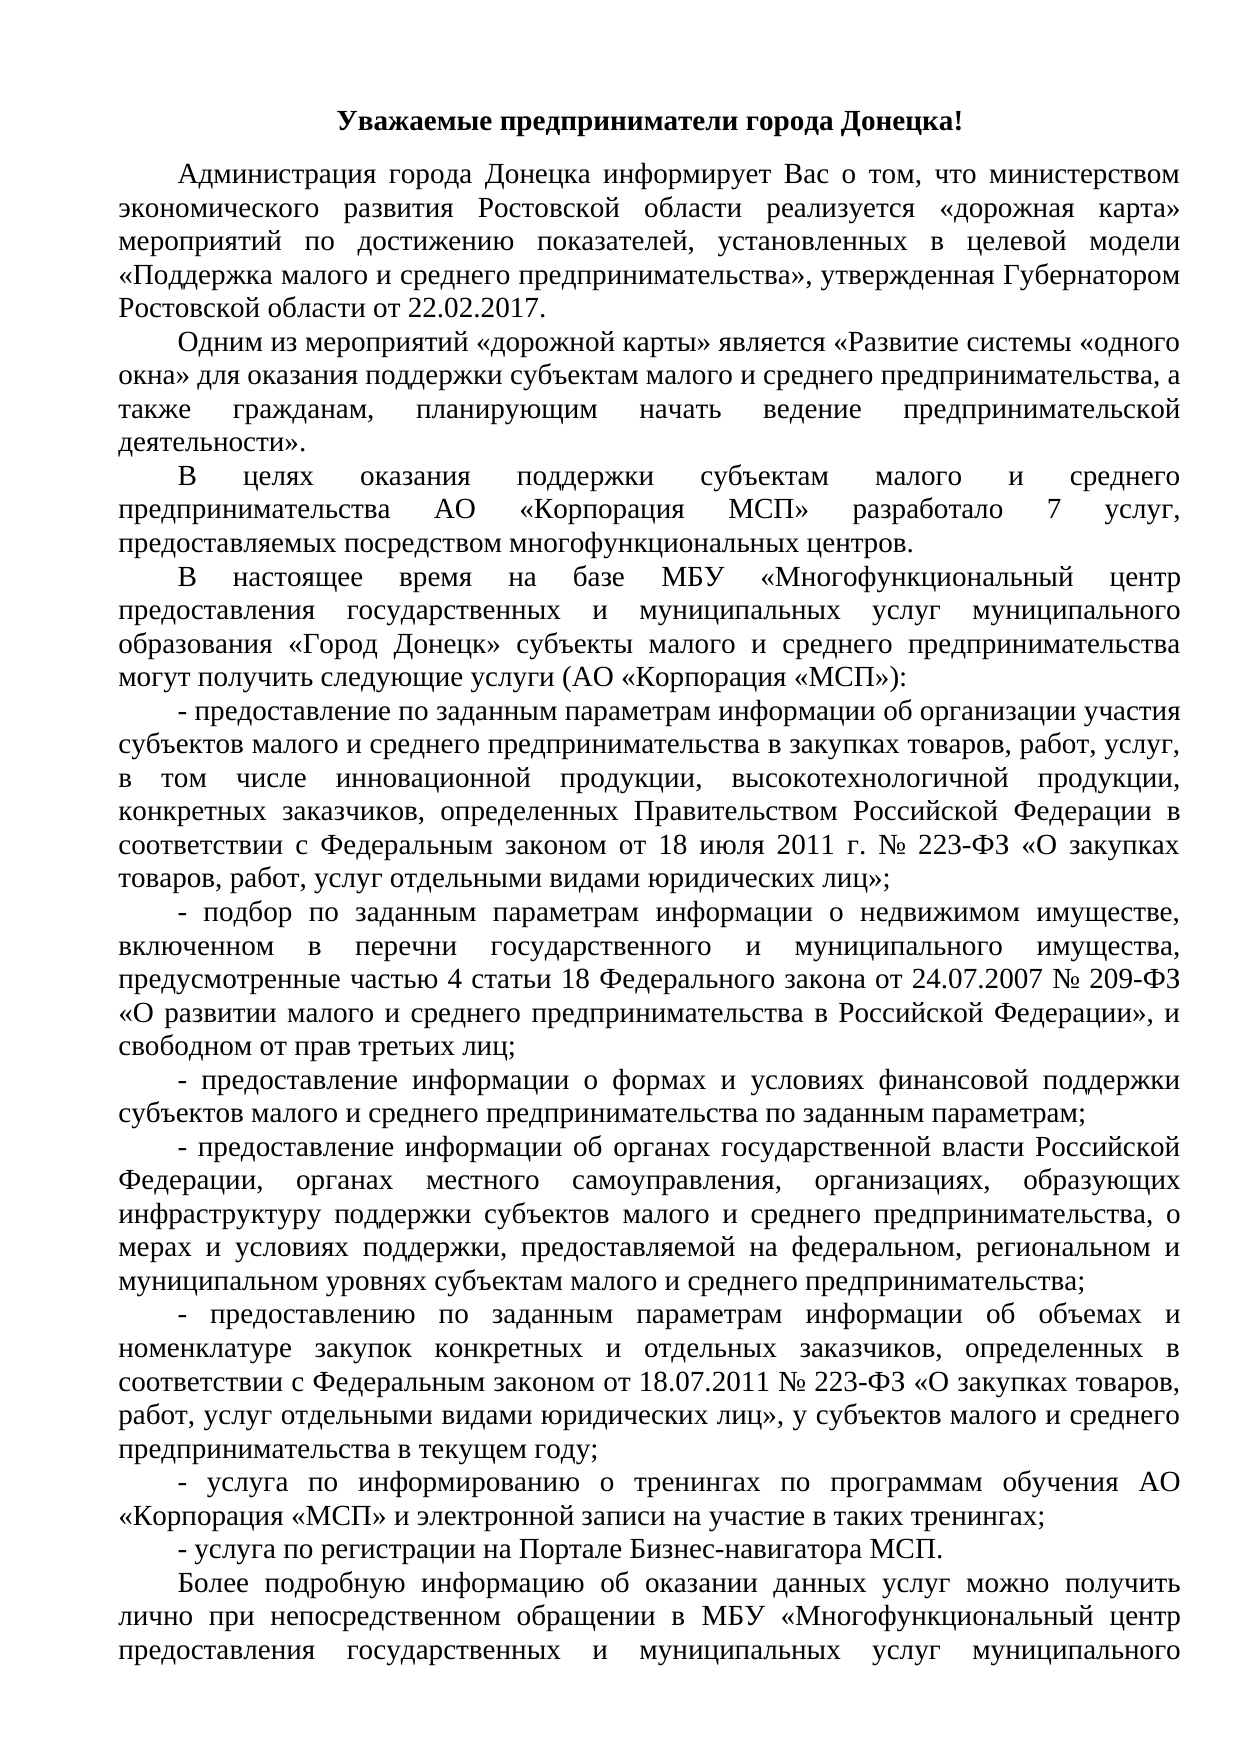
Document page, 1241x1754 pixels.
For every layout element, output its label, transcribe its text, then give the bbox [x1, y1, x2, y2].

text Уважаемые предприниматели города Донецка! [118, 103, 1181, 137]
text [118, 1565, 1181, 1666]
text - предоставление информации об органах государственной власти Российской Федерации, органах местного самоуправления, организациях, образующих инфраструктуру поддержки субъектов малого и среднего предпринимательства, о мерах и условиях поддержки, предоставляемой на федеральном, региональном и муниципальном уровнях субъектам малого и среднего предпринимательства; [118, 1129, 1181, 1297]
text - предоставлению по заданным параметрам информации об объемах и номенклатуре закупок конкретных и отдельных заказчиков, определенных в соответствии с Федеральным законом от 18.07.2011 № 223-ФЗ «О закупках товаров, работ, услуг отдельными видами юридических лиц», у субъектов малого и среднего предпринимательства в текущем году; [118, 1297, 1181, 1464]
text - услуга по информированию о тренингах по программам обучения АО «Корпорация «МСП» и электронной записи на участие в таких тренингах; [118, 1464, 1181, 1531]
text - услуга по регистрации на Портале Бизнес-навигатора МСП. [118, 1531, 1181, 1565]
text - подбор по заданным параметрам информации о недвижимом имуществе, включенном в перечни государственного и муниципального имущества, предусмотренные частью 4 статьи 18 Федерального закона от 24.07.2007 № 209-ФЗ «О развитии малого и среднего предпринимательства в Российской Федерации», и свободном от прав третьих лиц; [118, 894, 1181, 1062]
text - предоставление информации о формах и условиях финансовой поддержки субъектов малого и среднего предпринимательства по заданным параметрам; [118, 1062, 1181, 1129]
text В настоящее время на базе МБУ «Многофункциональный центр предоставления государственных и муниципальных услуг муниципального образования «Город Донецк» субъекты малого и среднего предпринимательства могут получить следующие услуги (АО «Корпорация «МСП»): [118, 559, 1181, 693]
text - предоставление по заданным параметрам информации об организации участия субъектов малого и среднего предпринимательства в закупках товаров, работ, услуг, в том числе инновационной продукции, высокотехнологичной продукции, конкретных заказчиков, определенных Правительством Российской Федерации в соответствии с Федеральным законом от 18 июля 2011 г. № 223-ФЗ «О закупках товаров, работ, услуг отдельными видами юридических лиц»; [118, 693, 1181, 894]
text Одним из мероприятий «дорожной карты» является «Развитие системы «одного окна» для оказания поддержки субъектам малого и среднего предпринимательства, а также гражданам, планирующим начать ведение предпринимательской деятельности». [118, 324, 1181, 458]
text Администрация города Донецка информирует Вас о том, что министерством экономического развития Ростовской области реализуется «дорожная карта» мероприятий по достижению показателей, установленных в целевой модели «Поддержка малого и среднего предпринимательства», утвержденная Губернатором Ростовской области от 22.02.2017. [118, 156, 1181, 324]
text В целях оказания поддержки субъектам малого и среднего предпринимательства АО «Корпорация МСП» разработало 7 услуг, предоставляемых посредством многофункциональных центров. [118, 458, 1181, 559]
